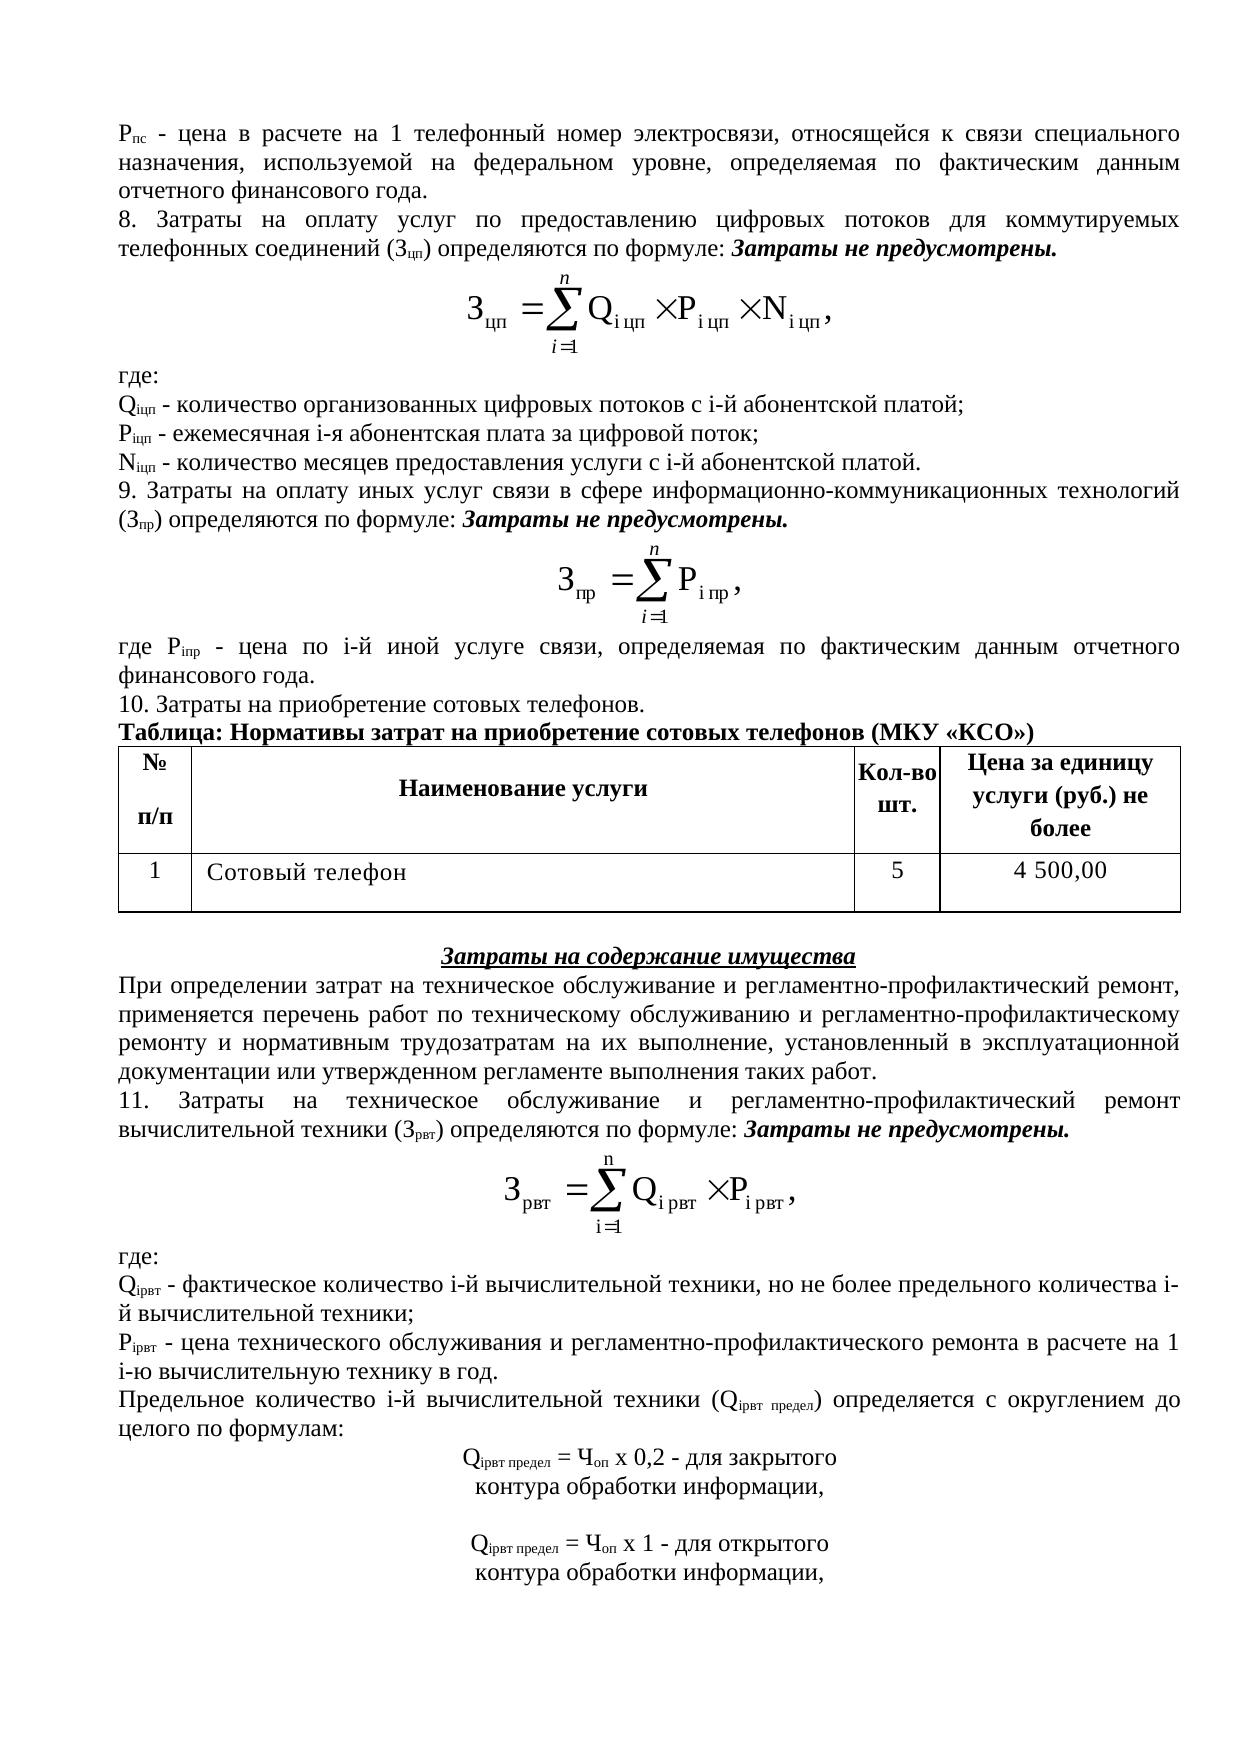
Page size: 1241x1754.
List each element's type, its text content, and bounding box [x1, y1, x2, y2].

table_header Кол-во шт. [855, 747, 939, 852]
text 9. Затраты на оплату иных услуг связи в сфере информационно-коммуникационных технологий (Зпр) определяются по формуле: Затраты не предусмотрены. [118, 475, 1181, 533]
table_header Цена за единицу услуги (руб.) не более [941, 747, 1180, 852]
table_header Наименование услуги [192, 747, 854, 852]
text Qiцп - количество организованных цифровых потоков с i-й абонентской платой; [118, 389, 1181, 418]
text Piцп - ежемесячная i-я абонентская плата за цифровой поток; [118, 418, 1181, 447]
text где: [118, 1241, 1181, 1269]
text Qiрвт предел = Чоп x 0,2 - для закрытого [118, 1442, 1181, 1471]
text где: [118, 360, 1181, 389]
text Таблица: Нормативы затрат на приобретение сотовых телефонов (МКУ «КСО») [118, 717, 1181, 746]
table_cell 5 [855, 854, 939, 911]
text Piрвт - цена технического обслуживания и регламентно-профилактического ремонта в расчете на 1 i-ю вычислительную технику в год. [118, 1327, 1181, 1384]
text 10. Затраты на приобретение сотовых телефонов. [118, 689, 1181, 717]
text Niцп - количество месяцев предоставления услуги с i-й абонентской платой. [118, 447, 1181, 475]
text При определении затрат на техническое обслуживание и регламентно-профилактический ремонт, применяется перечень работ по техническому обслуживанию и регламентно-профилактическому ремонту и нормативным трудозатратам на их выполнение, установленный в эксплуатационной документации или утвержденном регламенте выполнения таких работ. [118, 970, 1181, 1085]
table_cell 4 500,00 [941, 854, 1180, 911]
table_cell 1 [119, 854, 191, 911]
text Pпс - цена в расчете на 1 телефонный номер электросвязи, относящейся к связи специального назначения, используемой на федеральном уровне, определяемая по фактическим данным отчетного финансового года. [118, 118, 1181, 204]
text где Piпр - цена по i-й иной услуге связи, определяемая по фактическим данным отчетного финансового года. [118, 631, 1181, 689]
text Qiрвт - фактическое количество i-й вычислительной техники, но не более предельного количества i-й вычислительной техники; [118, 1269, 1181, 1327]
text Предельное количество i-й вычислительной техники (Qiрвт предел) определяется с округлением до целого по формулам: [118, 1384, 1181, 1442]
table_header № п/п [119, 747, 191, 852]
text Затраты на содержание имущества [118, 941, 1181, 970]
text контура обработки информации, [118, 1557, 1181, 1586]
text Qiрвт предел = Чоп x 1 - для открытого [118, 1528, 1181, 1557]
table_cell Сотовый телефон [192, 854, 854, 911]
text 8. Затраты на оплату услуг по предоставлению цифровых потоков для коммутируемых телефонных соединений (Зцп) определяются по формуле: Затраты не предусмотрены. [118, 204, 1181, 262]
text контура обработки информации, [118, 1471, 1181, 1499]
text 11. Затраты на техническое обслуживание и регламентно-профилактический ремонт вычислительной техники (Зрвт) определяются по формуле: Затраты не предусмотрены. [118, 1085, 1181, 1142]
